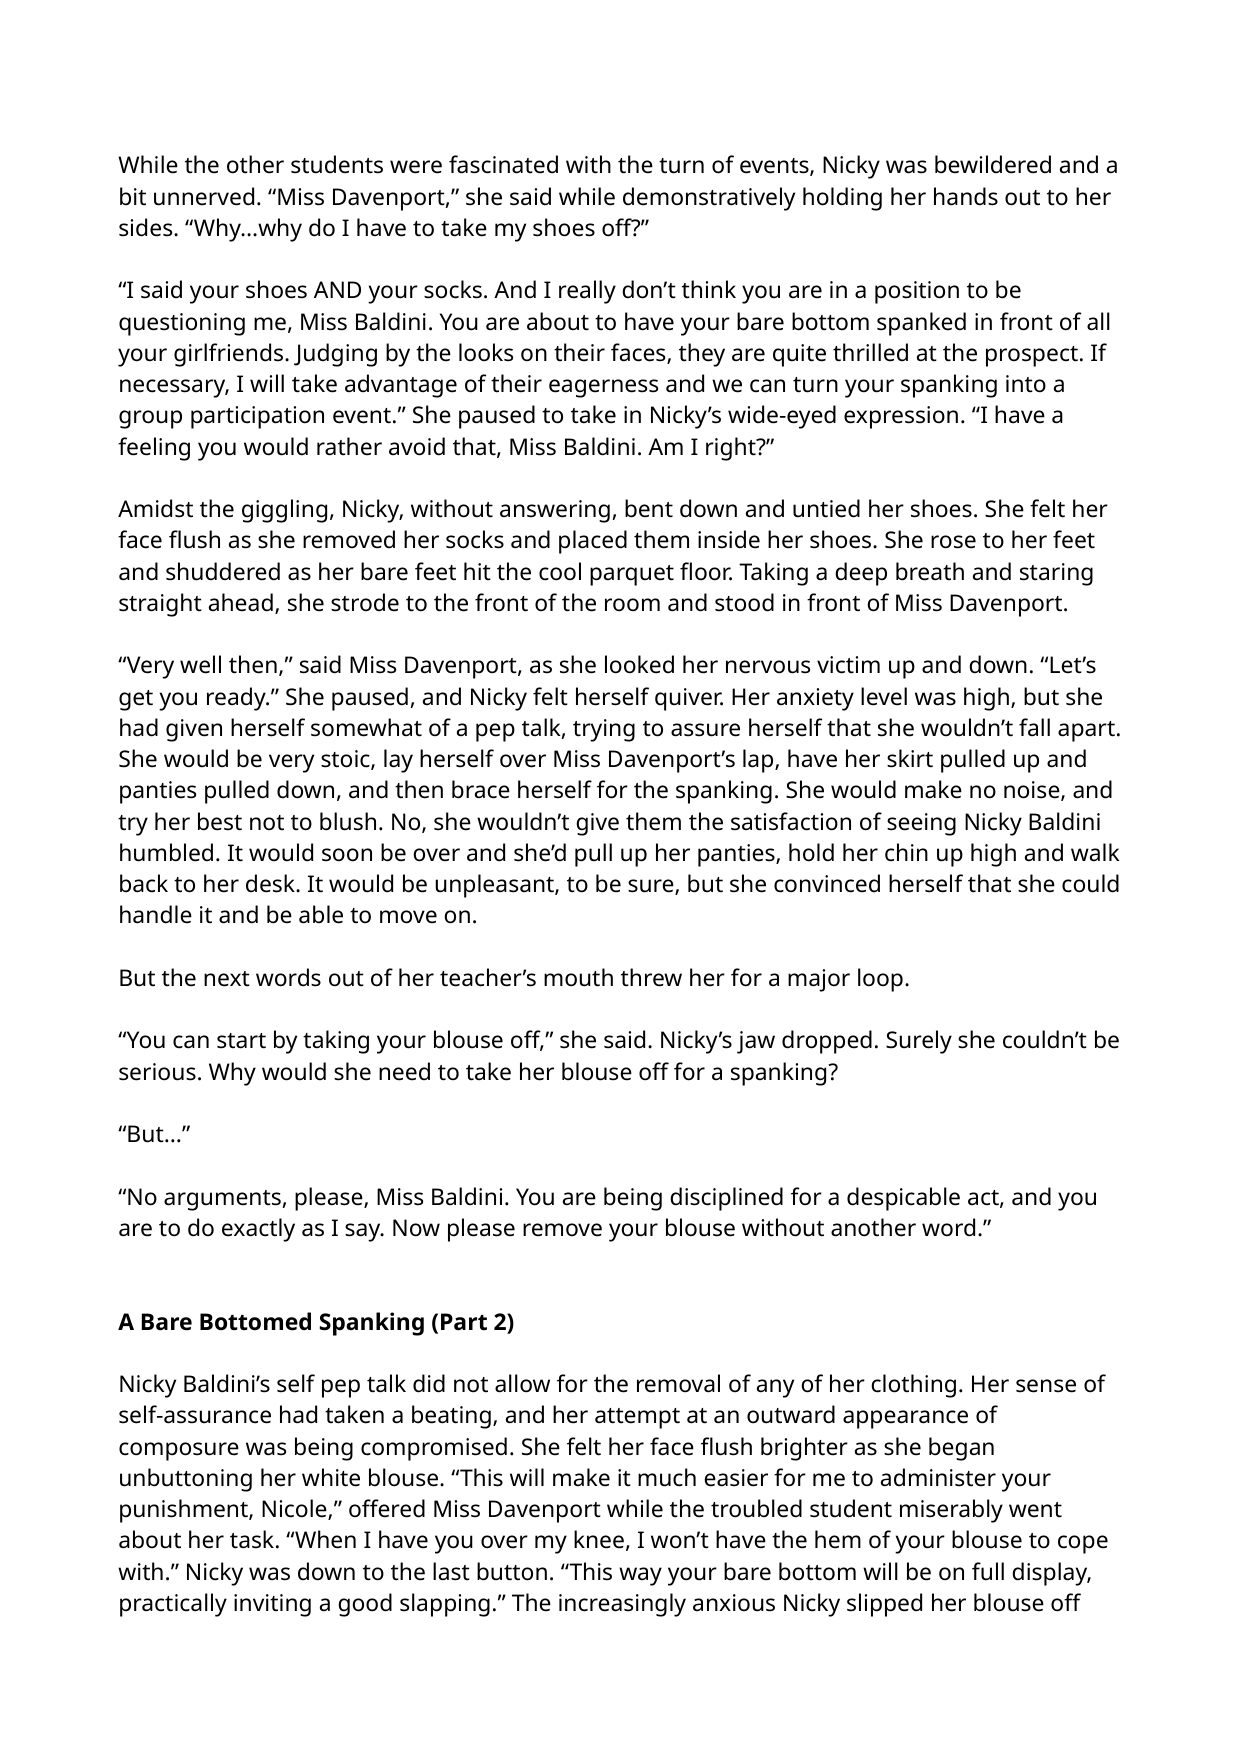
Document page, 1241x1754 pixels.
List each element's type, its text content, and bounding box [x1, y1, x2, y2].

text A Bare Bottomed Spanking (Part 2) [118, 1306, 1122, 1337]
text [118, 1368, 1122, 1618]
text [118, 118, 1122, 1243]
